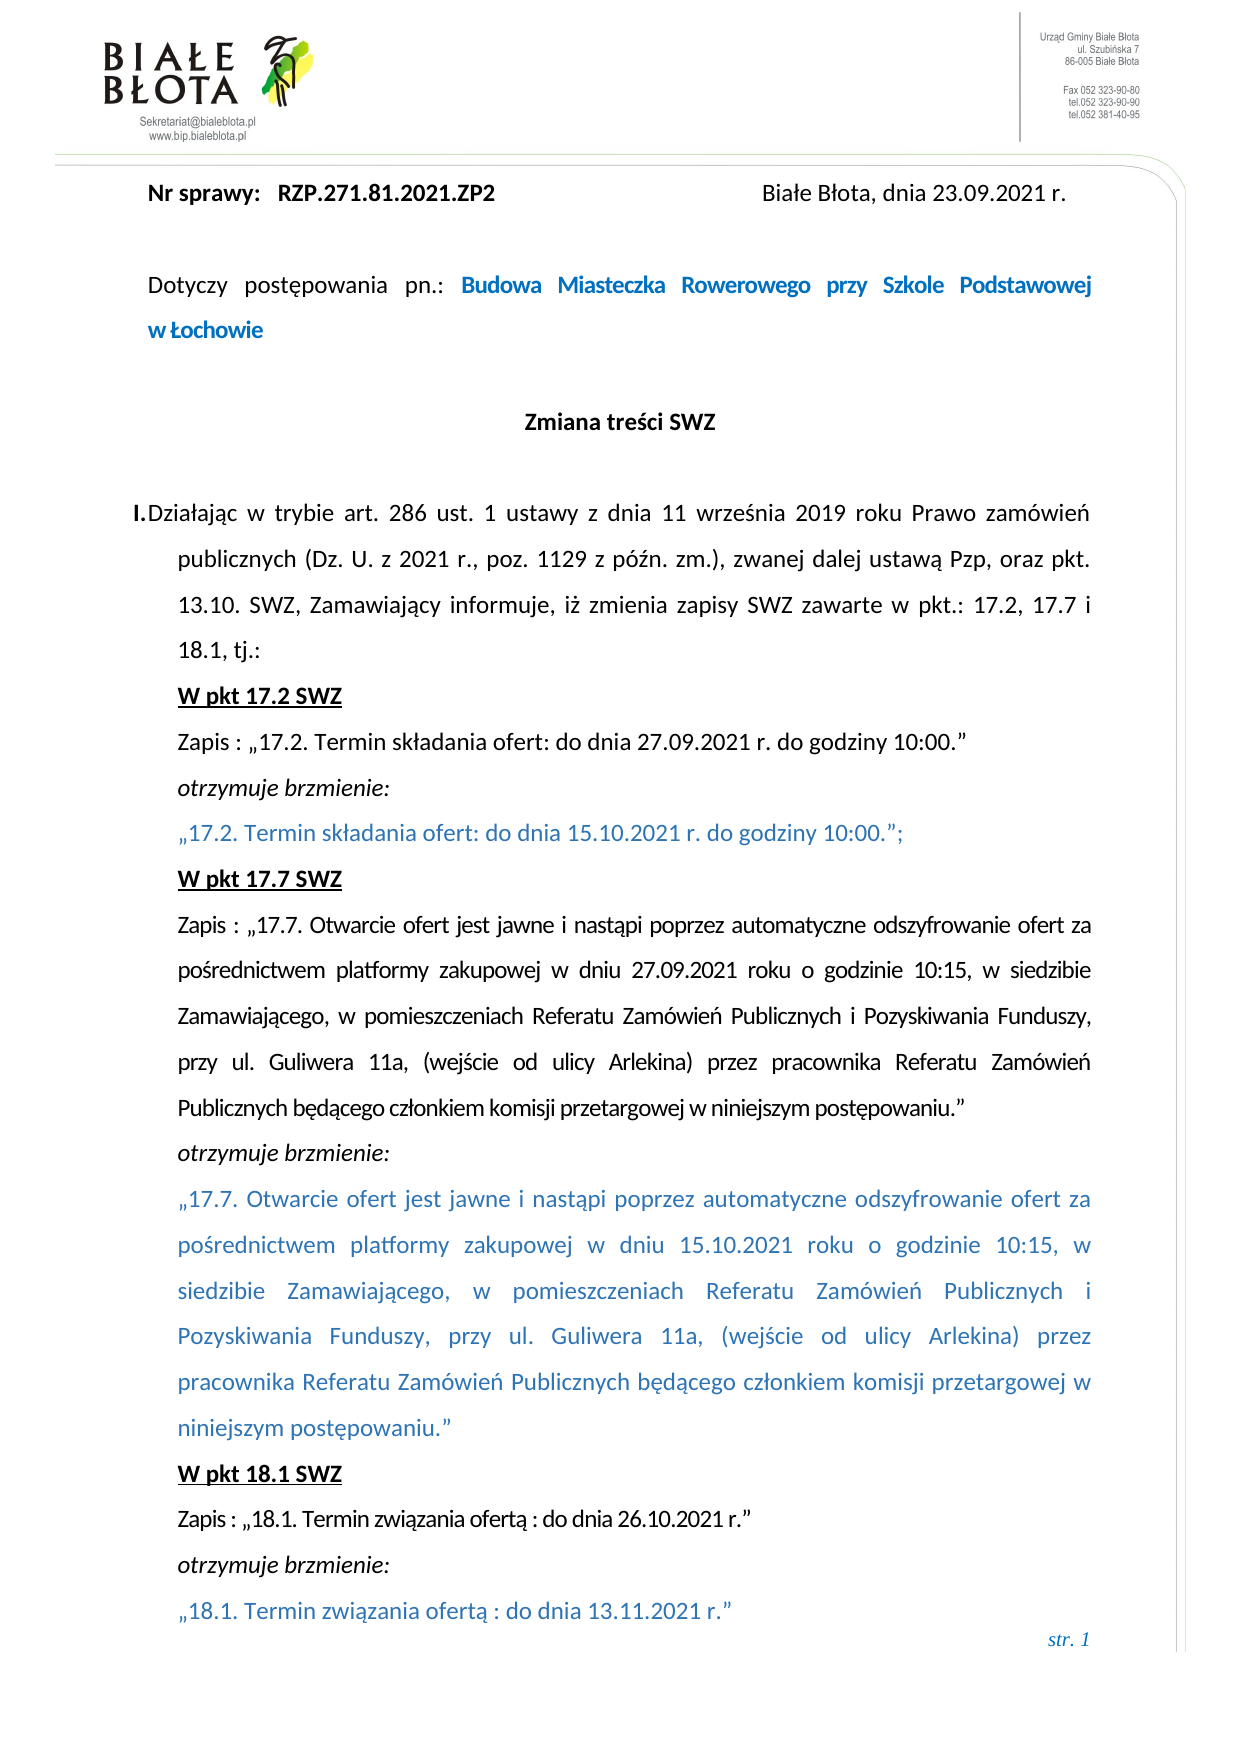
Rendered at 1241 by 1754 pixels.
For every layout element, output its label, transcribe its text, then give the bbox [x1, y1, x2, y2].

list Działając w trybie art. 286 ust. 1 ustawy z dnia 11 września 2019 roku Prawo zamówień publicznych (Dz. U. z 2021 r., poz. 1129 z późn. zm.), zwanej dalej ustawą Pzp, oraz pkt. 13.10. SWZ, Zamawiający informuje, iż zmienia zapisy SWZ zawarte w pkt.: 17.2, 17.7 i 18.1, tj.: [133, 497, 1092, 665]
list „17.2. Termin składania ofert: do dnia 15.10.2021 r. do godziny 10:00.”; [177, 817, 1092, 848]
text Nr sprawy: RZP.271.81.2021.ZP2 Białe Błota, dnia 23.09.2021 r. [148, 177, 1092, 208]
text „18.1. Termin związania ofertą : do dnia 13.11.2021 r.” [177, 1595, 1092, 1625]
list otrzymuje brzmienie: [177, 772, 1092, 802]
text Dotyczy postępowania pn.: Budowa Miasteczka Rowerowego przy Szkole Podstawowej w Łochowie [148, 269, 1092, 345]
picture [54, 12, 1186, 1652]
text Zmiana treści SWZ [148, 406, 1092, 436]
list „17.7. Otwarcie ofert jest jawne i nastąpi poprzez automatyczne odszyfrowanie ofert za pośrednictwem platformy zakupowej w dniu 15.10.2021 roku o godzinie 10:15, w siedzibie Zamawiającego, w pomieszczeniach Referatu Zamówień Publicznych i Pozyskiwania Funduszy, przy ul. Guliwera 11a, (wejście od ulicy Arlekina) przez pracownika Referatu Zamówień Publicznych będącego członkiem komisji przetargowej w niniejszym postępowaniu.” [177, 1183, 1092, 1442]
text Zapis : „18.1. Termin związania ofertą : do dnia 26.10.2021 r.” [177, 1503, 1092, 1534]
list Zapis : „17.2. Termin składania ofert: do dnia 27.09.2021 r. do godziny 10:00.” [177, 726, 1092, 757]
list W pkt 17.7 SWZ [177, 863, 1092, 894]
text otrzymuje brzmienie: [177, 1549, 1092, 1580]
list otrzymuje brzmienie: [177, 1138, 1092, 1168]
list Zapis : „17.7. Otwarcie ofert jest jawne i nastąpi poprzez automatyczne odszyfrowanie ofert za pośrednictwem platformy zakupowej w dniu 27.09.2021 roku o godzinie 10:15, w siedzibie Zamawiającego, w pomieszczeniach Referatu Zamówień Publicznych i Pozyskiwania Funduszy, przy ul. Guliwera 11a, (wejście od ulicy Arlekina) przez pracownika Referatu Zamówień Publicznych będącego członkiem komisji przetargowej w niniejszym postępowaniu.” [177, 909, 1092, 1122]
text W pkt 18.1 SWZ [177, 1458, 1092, 1488]
list W pkt 17.2 SWZ [177, 680, 1092, 711]
